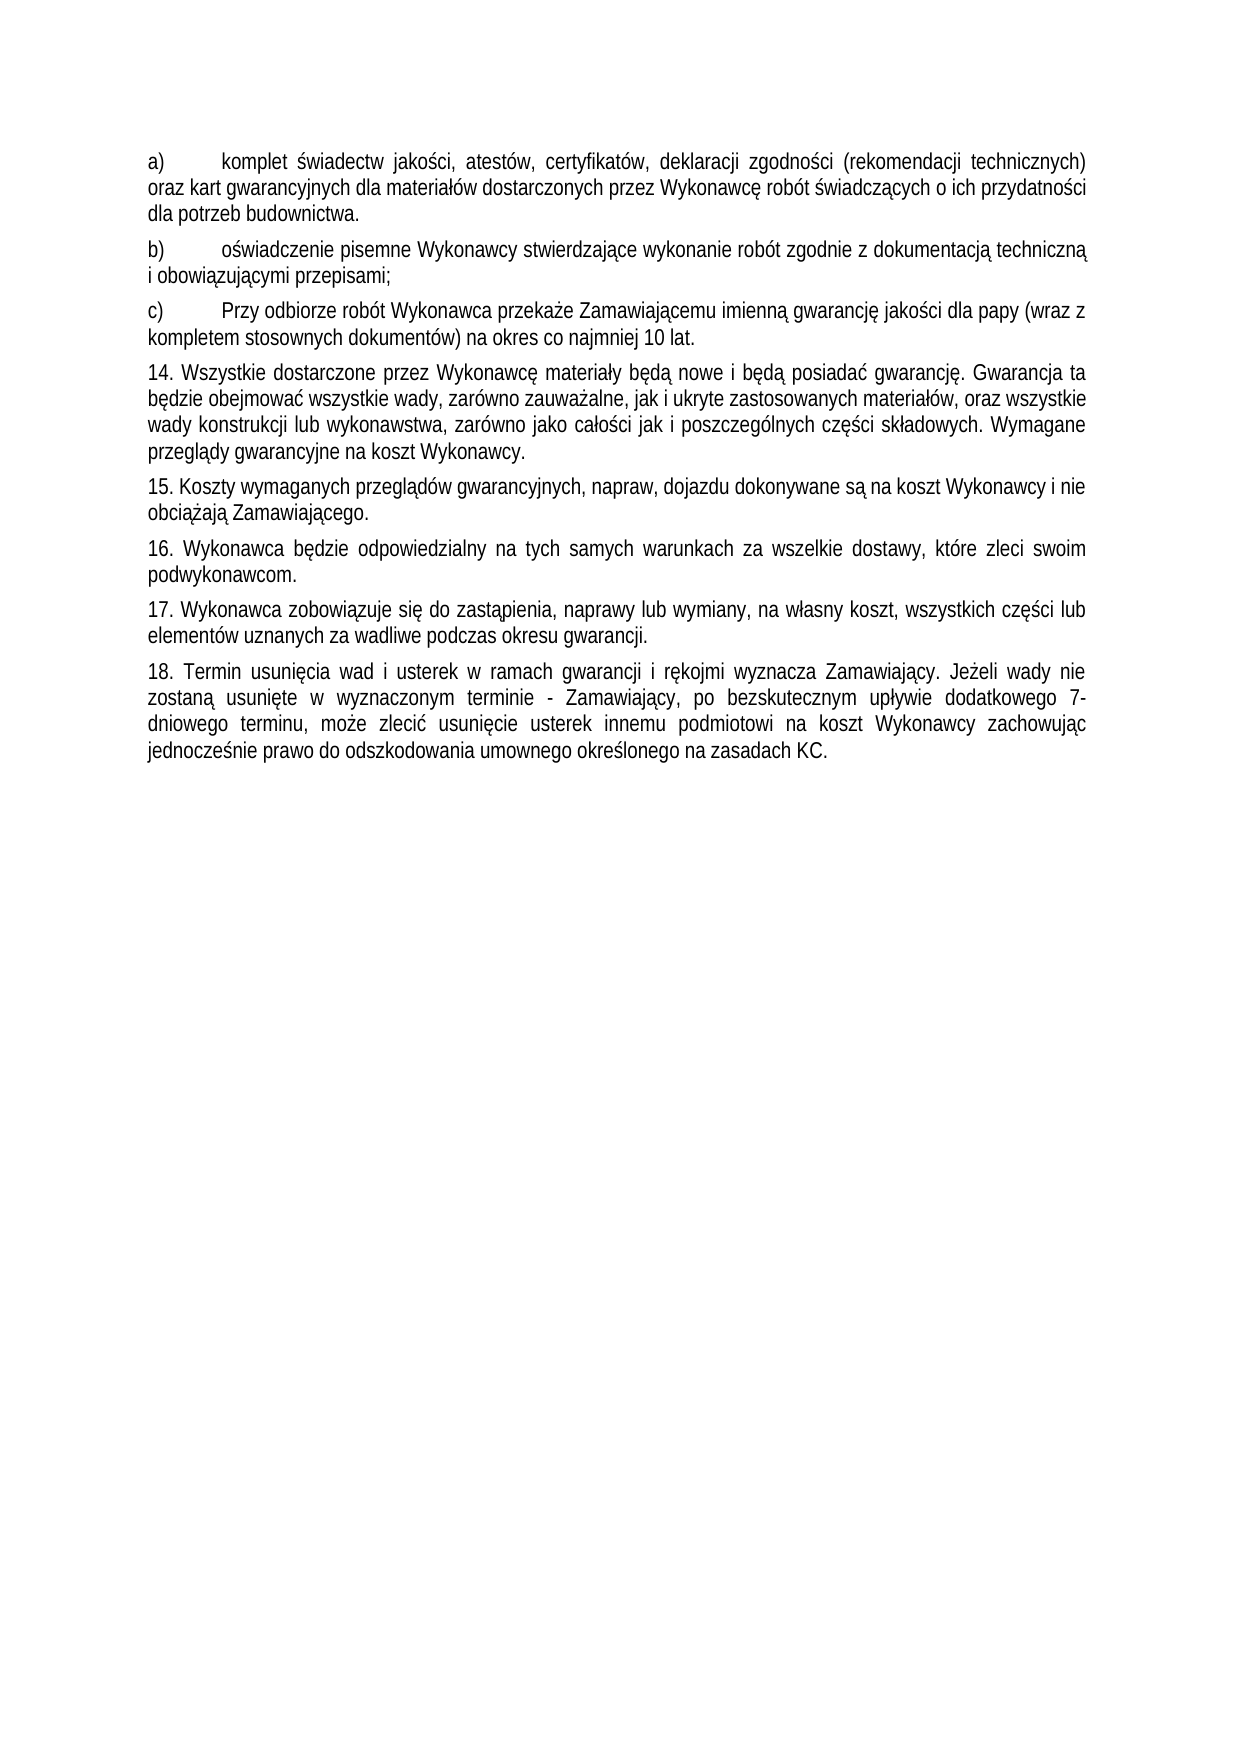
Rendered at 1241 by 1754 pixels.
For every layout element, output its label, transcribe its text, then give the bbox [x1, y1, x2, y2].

text a) komplet świadectw jakości, atestów, certyfikatów, deklaracji zgodności (rekomendacji technicznych) oraz kart gwarancyjnych dla materiałów dostarczonych przez Wykonawcę robót świadczących o ich przydatności dla potrzeb budownictwa. [148, 148, 1087, 227]
text 15. Koszty wymaganych przeglądów gwarancyjnych, napraw, dojazdu dokonywane są na koszt Wykonawcy i nie obciążają Zamawiającego. [148, 473, 1087, 526]
text b) oświadczenie pisemne Wykonawcy stwierdzające wykonanie robót zgodnie z dokumentacją techniczną i obowiązującymi przepisami; [148, 236, 1087, 288]
text c) Przy odbiorze robót Wykonawca przekaże Zamawiającemu imienną gwarancję jakości dla papy (wraz z kompletem stosownych dokumentów) na okres co najmniej 10 lat. [148, 297, 1087, 350]
text 17. Wykonawca zobowiązuje się do zastąpienia, naprawy lub wymiany, na własny koszt, wszystkich części lub elementów uznanych za wadliwe podczas okresu gwarancji. [148, 596, 1087, 649]
text 14. Wszystkie dostarczone przez Wykonawcę materiały będą nowe i będą posiadać gwarancję. Gwarancja ta będzie obejmować wszystkie wady, zarówno zauważalne, jak i ukryte zastosowanych materiałów, oraz wszystkie wady konstrukcji lub wykonawstwa, zarówno jako całości jak i poszczególnych części składowych. Wymagane przeglądy gwarancyjne na koszt Wykonawcy. [148, 359, 1087, 464]
text 18. Termin usunięcia wad i usterek w ramach gwarancji i rękojmi wyznacza Zamawiający. Jeżeli wady nie zostaną usunięte w wyznaczonym terminie - Zamawiający, po bezskutecznym upływie dodatkowego 7- dniowego terminu, może zlecić usunięcie usterek innemu podmiotowi na koszt Wykonawcy zachowując jednocześnie prawo do odszkodowania umownego określonego na zasadach KC. [148, 658, 1087, 763]
text 16. Wykonawca będzie odpowiedzialny na tych samych warunkach za wszelkie dostawy, które zleci swoim podwykonawcom. [148, 534, 1087, 587]
